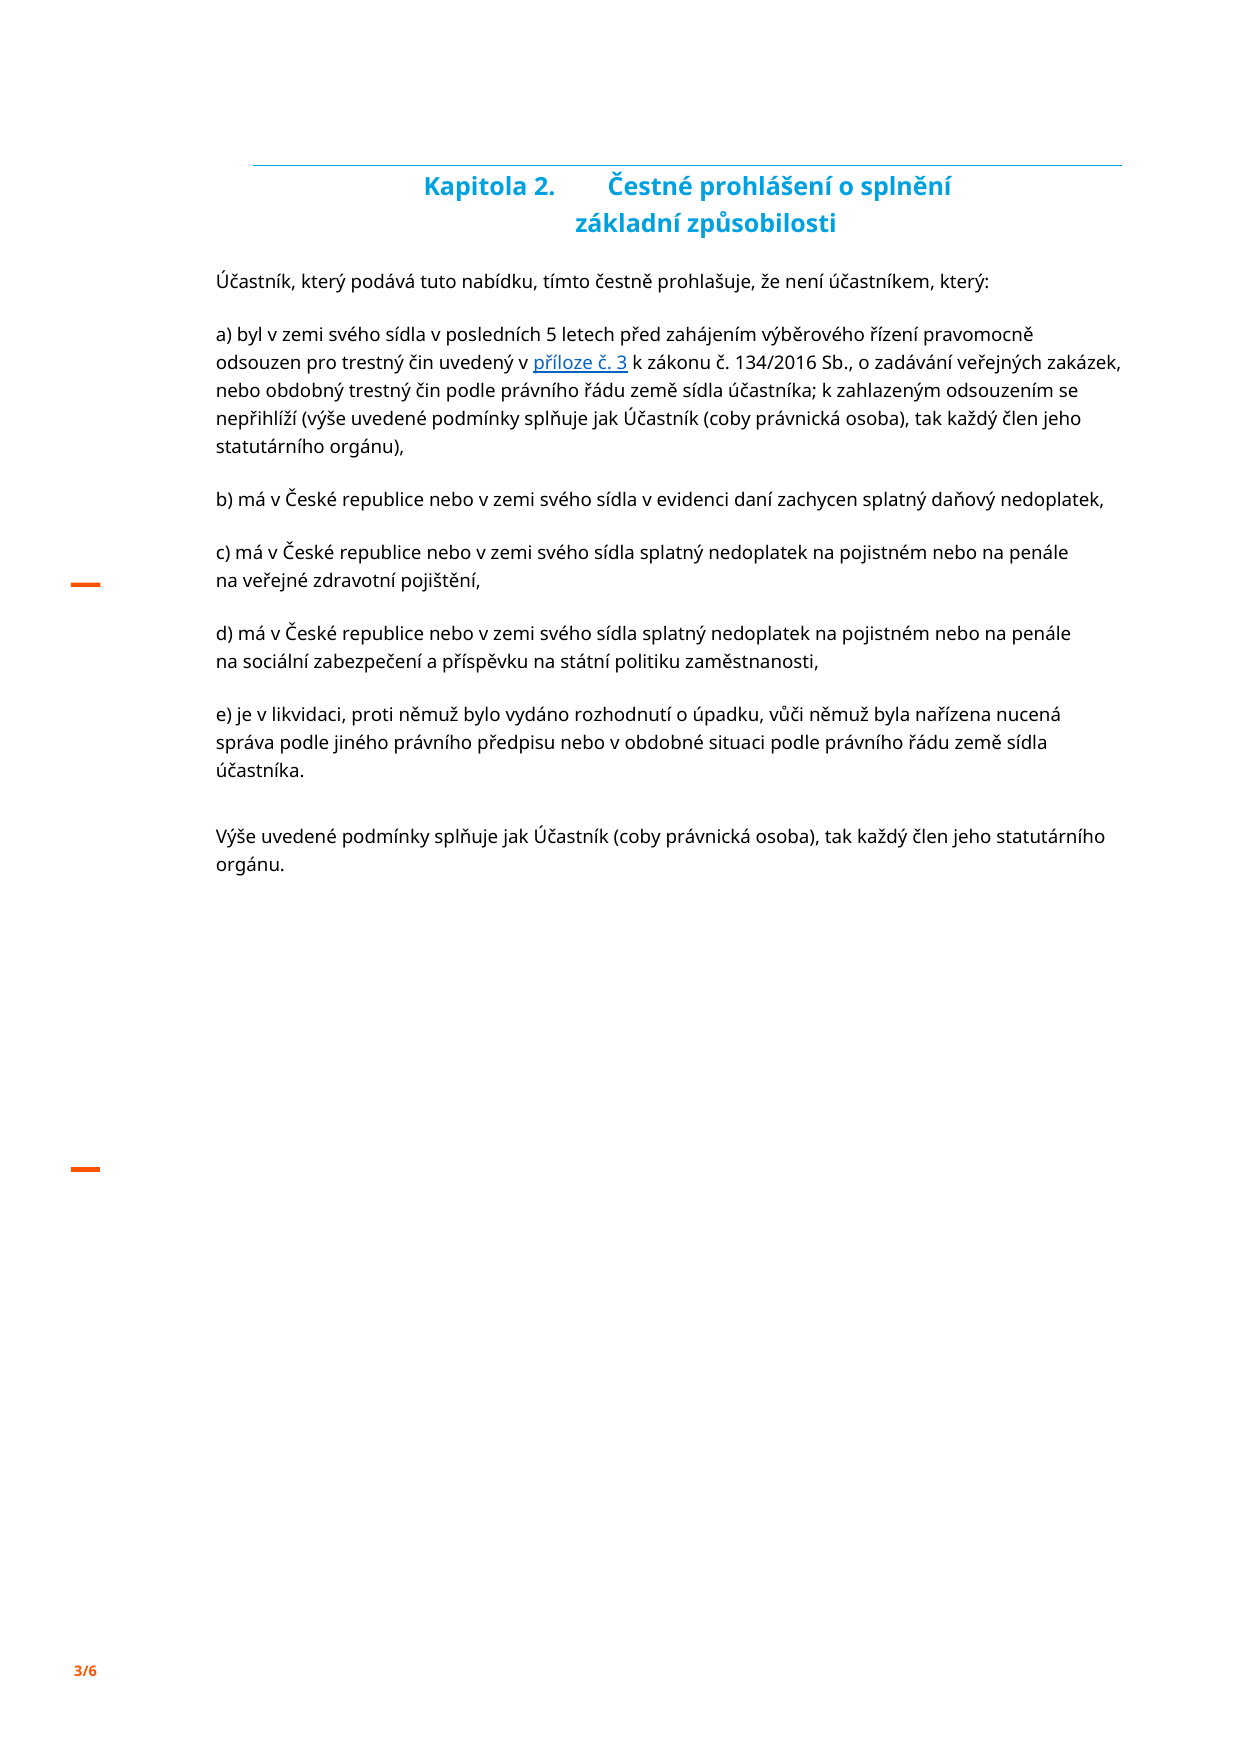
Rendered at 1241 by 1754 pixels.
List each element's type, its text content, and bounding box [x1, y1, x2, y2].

text c) má v České republice nebo v zemi svého sídla splatný nedoplatek na pojistném nebo na penále na veřejné zdravotní pojištění, [216, 539, 1122, 593]
text d) má v České republice nebo v zemi svého sídla splatný nedoplatek na pojistném nebo na penále na sociální zabezpečení a příspěvku na státní politiku zaměstnanosti, [216, 621, 1122, 674]
text b) má v České republice nebo v zemi svého sídla v evidenci daní zachycen splatný daňový nedoplatek, [216, 486, 1122, 512]
text e) je v likvidaci, proti němuž bylo vydáno rozhodnutí o úpadku, vůči němuž byla nařízena nucená správa podle jiného právního předpisu nebo v obdobné situaci podle právního řádu země sídla účastníka. [216, 702, 1122, 783]
text a) byl v zemi svého sídla v posledních 5 letech před zahájením výběrového řízení pravomocně odsouzen pro trestný čin uvedený v příloze č. 3 k zákonu č. 134/2016 Sb., o zadávání veřejných zakázek, nebo obdobný trestný čin podle právního řádu země sídla účastníka; k zahlazeným odsouzením se nepřihlíží (výše uvedené podmínky splňuje jak Účastník (coby právnická osoba), tak každý člen jeho statutárního orgánu), [216, 321, 1122, 459]
subtitle Čestné prohlášení o splnění základní způsobilosti [253, 166, 1122, 240]
text Výše uvedené podmínky splňuje jak Účastník (coby právnická osoba), tak každý člen jeho statutárního orgánu. [216, 823, 1122, 877]
text Účastník, který podává tuto nabídku, tímto čestně prohlašuje, že není účastníkem, který: [216, 268, 1122, 294]
